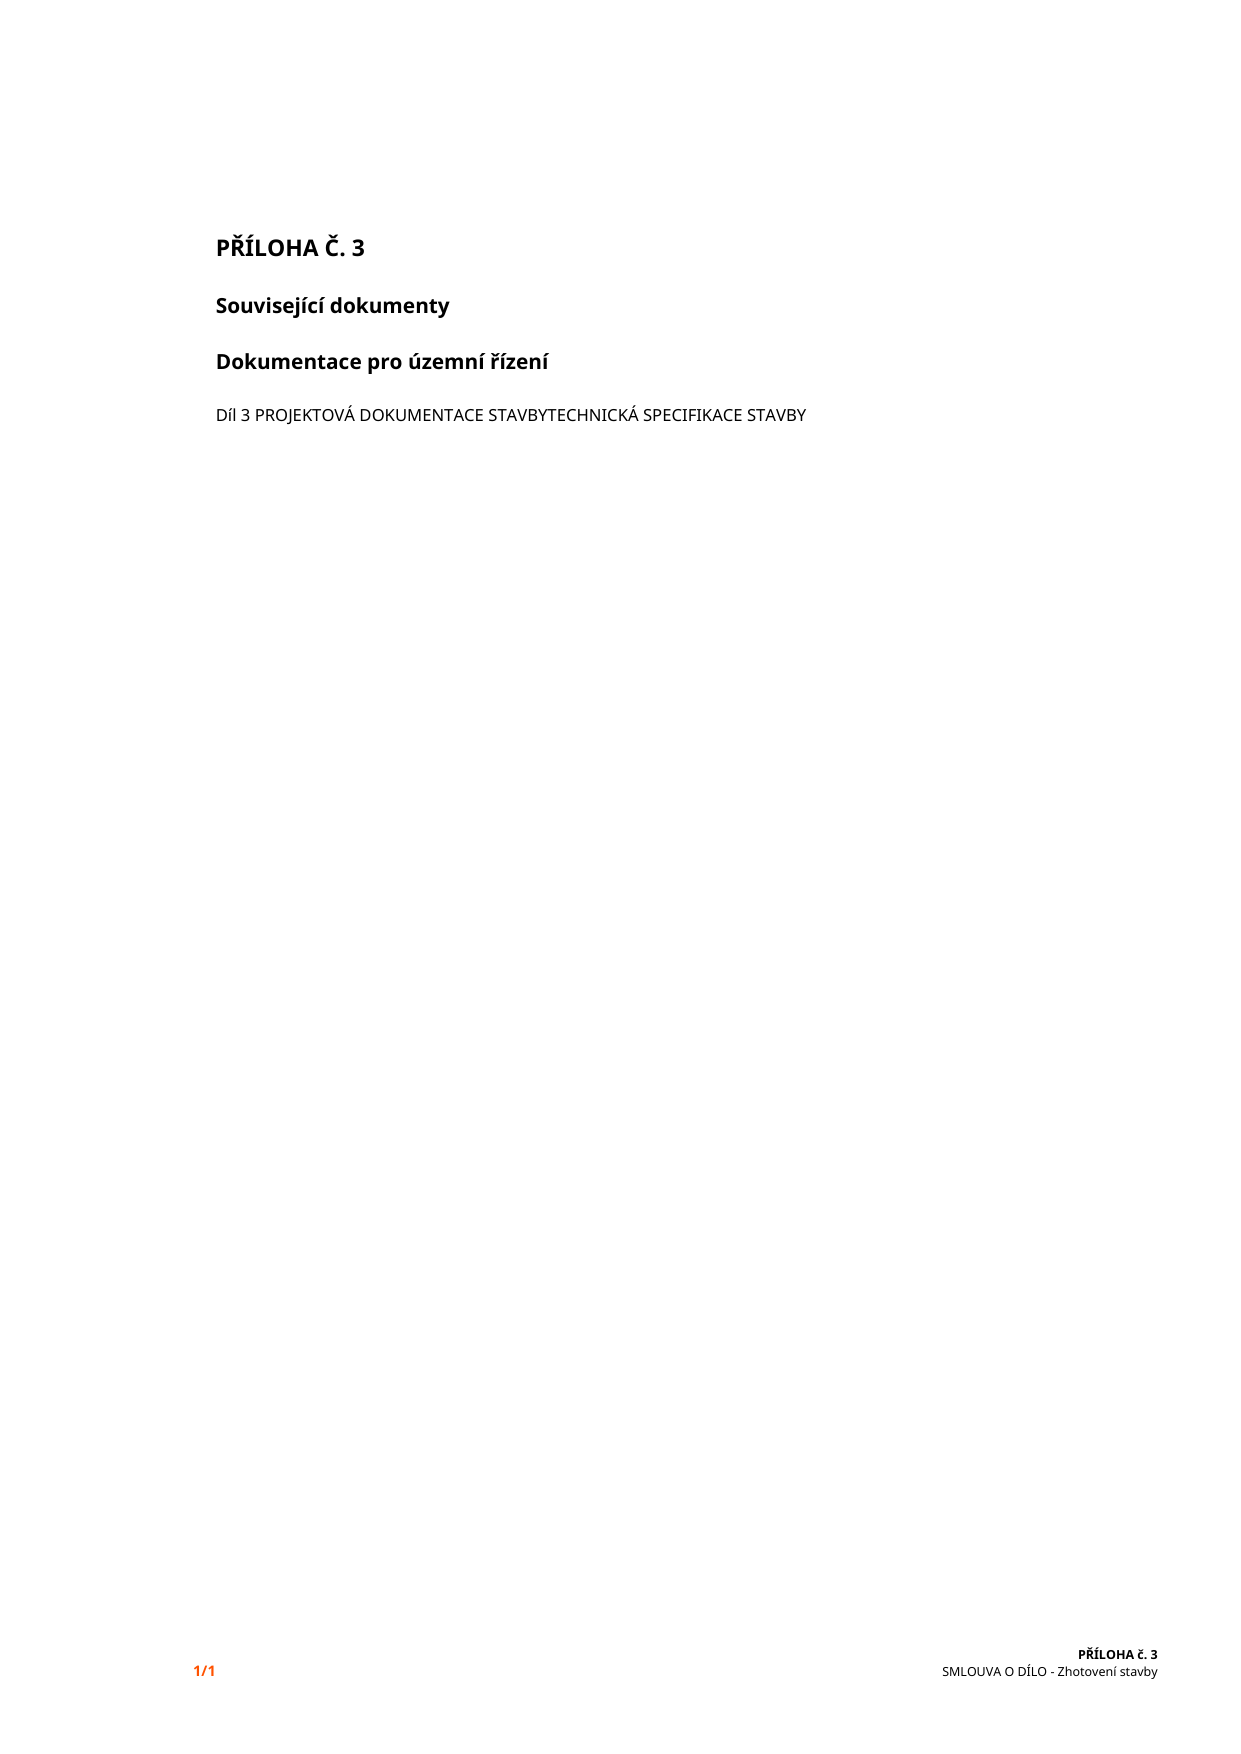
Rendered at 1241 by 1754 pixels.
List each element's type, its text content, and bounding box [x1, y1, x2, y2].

text Díl 3 PROJEKTOVÁ DOKUMENTACE STAVBYTECHNICKÁ SPECIFIKACE STAVBY [216, 404, 1093, 426]
text Příloha č. 3 [216, 232, 1093, 263]
text Související dokumenty [216, 291, 1093, 320]
text Dokumentace pro územní řízení [216, 347, 1093, 376]
